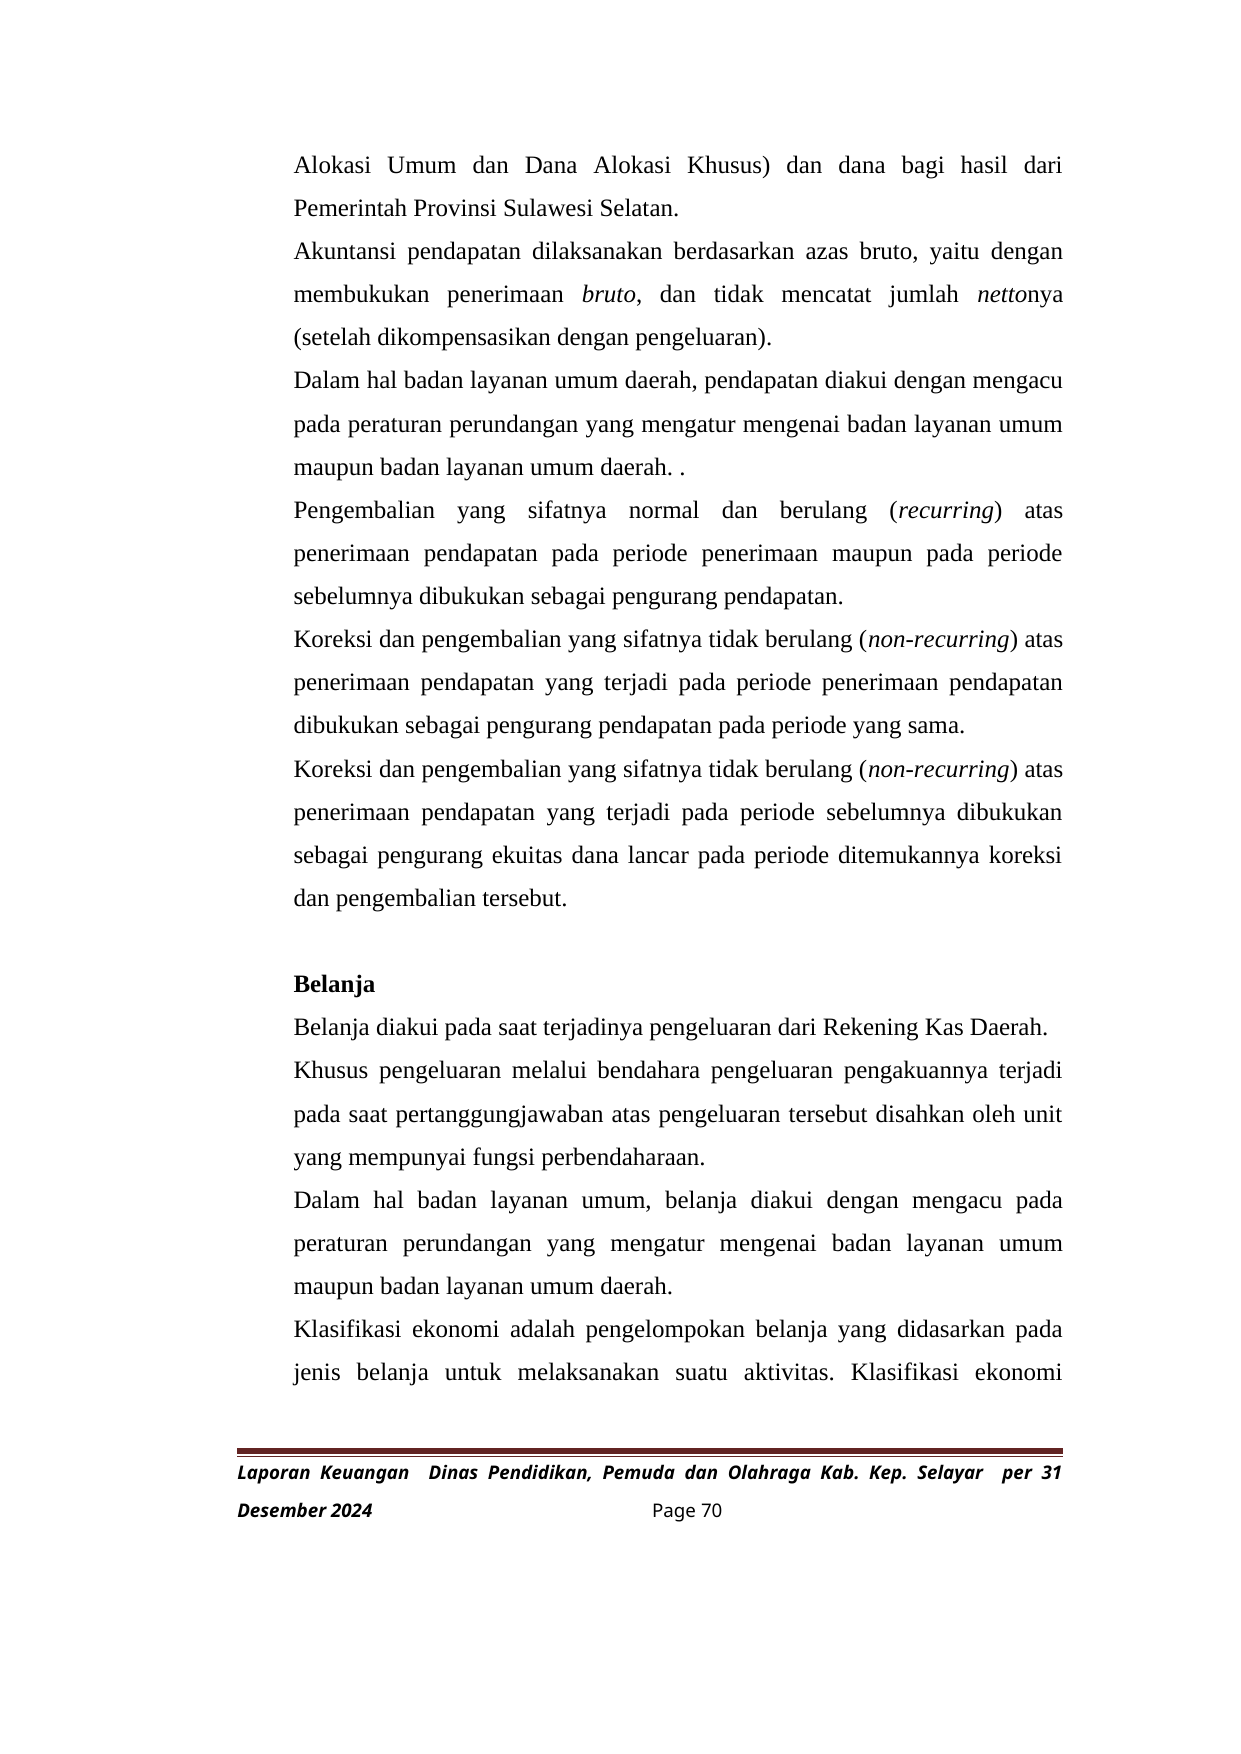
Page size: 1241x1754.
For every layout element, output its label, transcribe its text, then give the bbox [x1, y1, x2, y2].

text Koreksi dan pengembalian yang sifatnya tidak berulang (non-recurring) atas penerimaan pendapatan yang terjadi pada periode penerimaan pendapatan dibukukan sebagai pengurang pendapatan pada periode yang sama. [293, 624, 1063, 739]
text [293, 1314, 1063, 1386]
text Khusus pengeluaran melalui bendahara pengeluaran pengakuannya terjadi pada saat pertanggungjawaban atas pengeluaran tersebut disahkan oleh unit yang mempunyai fungsi perbendaharaan. [293, 1056, 1063, 1171]
text Dalam hal badan layanan umum daerah, pendapatan diakui dengan mengacu pada peraturan perundangan yang mengatur mengenai badan layanan umum maupun badan layanan umum daerah. . [293, 366, 1063, 481]
text Dalam hal badan layanan umum, belanja diakui dengan mengacu pada peraturan perundangan yang mengatur mengenai badan layanan umum maupun badan layanan umum daerah. [293, 1185, 1063, 1300]
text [293, 150, 1063, 222]
text Belanja diakui pada saat terjadinya pengeluaran dari Rekening Kas Daerah. [293, 1012, 1063, 1041]
text Pengembalian yang sifatnya normal dan berulang (recurring) atas penerimaan pendapatan pada periode penerimaan maupun pada periode sebelumnya dibukukan sebagai pengurang pendapatan. [293, 495, 1063, 610]
text Belanja [293, 969, 1063, 998]
text Koreksi dan pengembalian yang sifatnya tidak berulang (non-recurring) atas penerimaan pendapatan yang terjadi pada periode sebelumnya dibukukan sebagai pengurang ekuitas dana lancar pada periode ditemukannya koreksi dan pengembalian tersebut. [293, 754, 1063, 912]
text Akuntansi pendapatan dilaksanakan berdasarkan azas bruto, yaitu dengan membukukan penerimaan bruto, dan tidak mencatat jumlah nettonya (setelah dikompensasikan dengan pengeluaran). [293, 236, 1063, 351]
